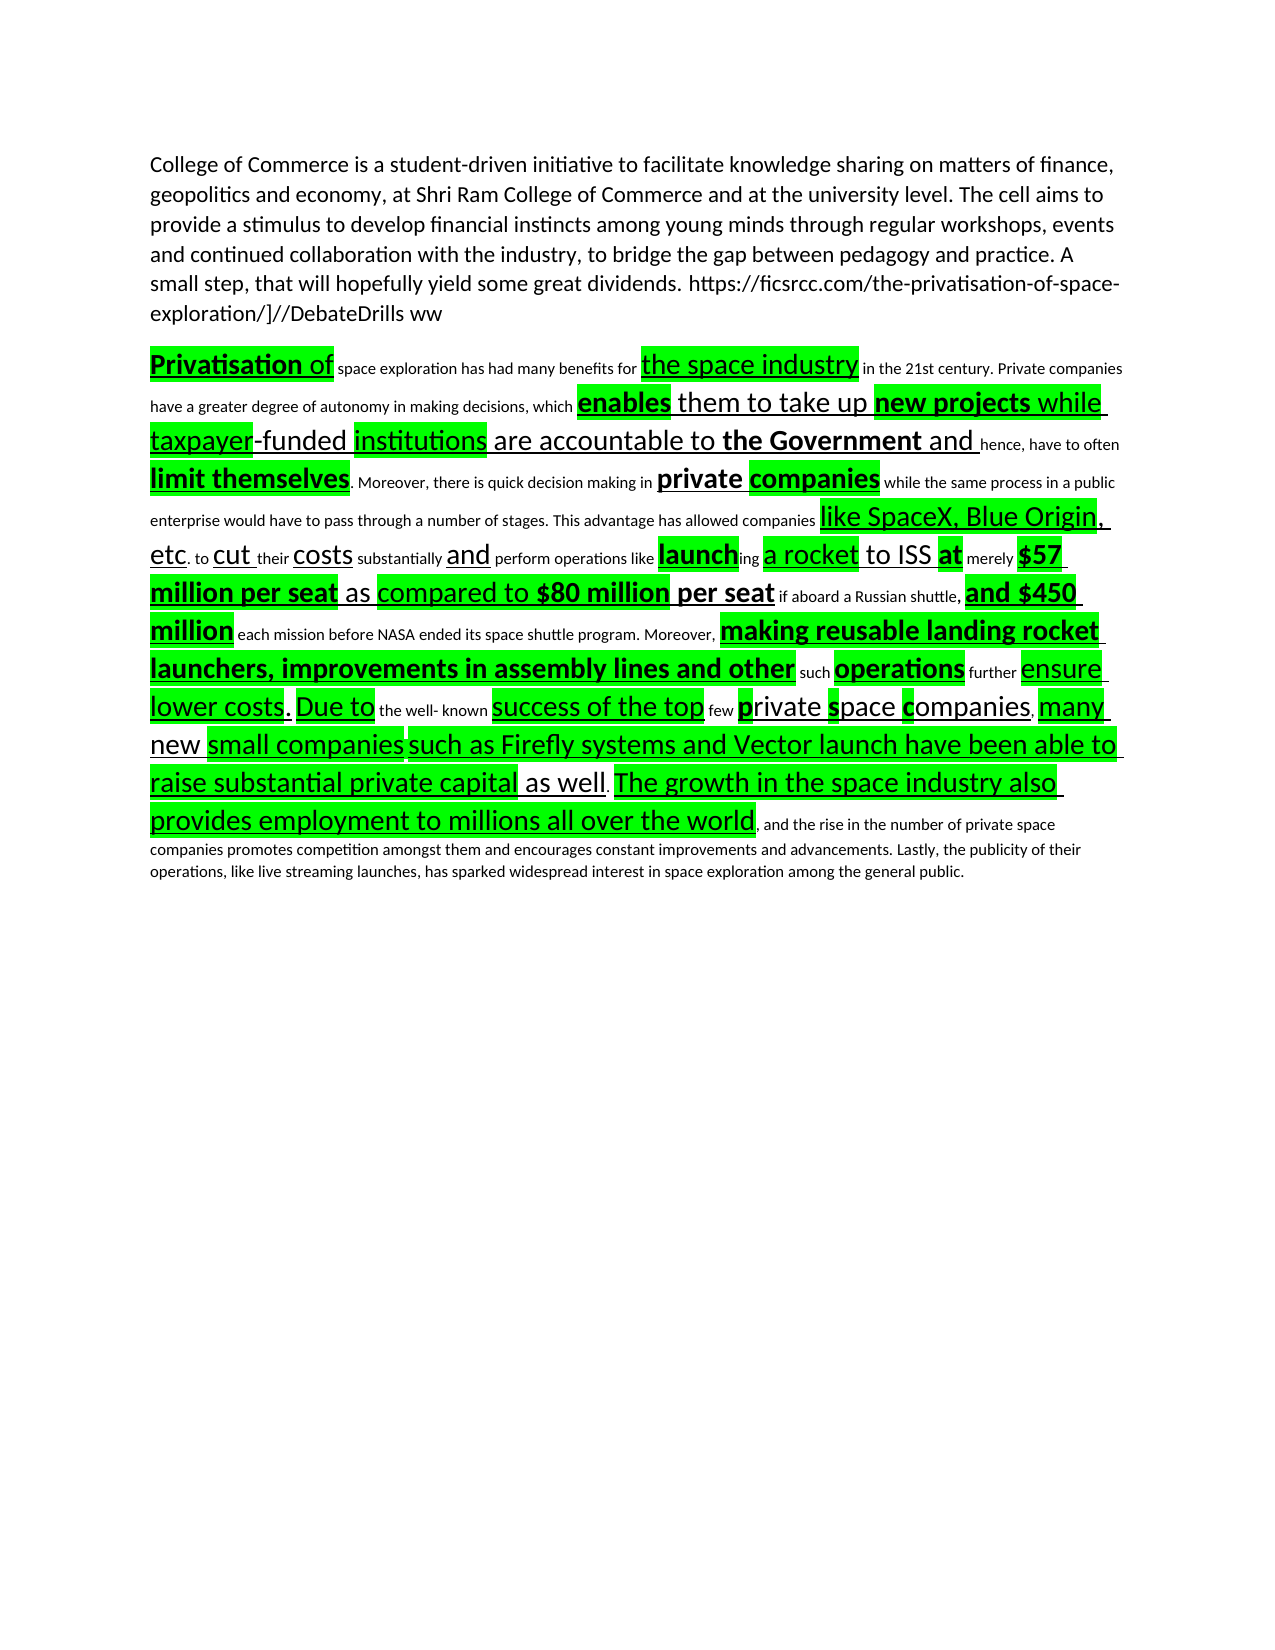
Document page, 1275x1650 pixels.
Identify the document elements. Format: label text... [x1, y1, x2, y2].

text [150, 150, 1125, 327]
text Privatisation of space exploration has had many benefits for the space industry in the 21st century. Private companies have a greater degree of autonomy in making decisions, which enables them to take up new projects while taxpayer-funded institutions are accountable to the Government and hence, have to often limit themselves. Moreover, there is quick decision making in private companies while the same process in a public enterprise would have to pass through a number of stages. This advantage has allowed companies like SpaceX, Blue Origin, etc. to cut their costs substantially and perform operations like launching a rocket to ISS at merely $57 million per seat as compared to $80 million per seat if aboard a Russian shuttle, and $450 million each mission before NASA ended its space shuttle program. Moreover, making reusable landing rocket launchers, improvements in assembly lines and other such operations further ensure lower costs. Due to the well- known success of the top few private space companies, many new small companies such as Firefly systems and Vector launch have been able to raise substantial private capital as well. The growth in the space industry also provides employment to millions all over the world, and the rise in the number of private space companies promotes competition amongst them and encourages constant improvements and advancements. Lastly, the publicity of their operations, like live streaming launches, has sparked widespread interest in space exploration among the general public. [150, 346, 1125, 881]
